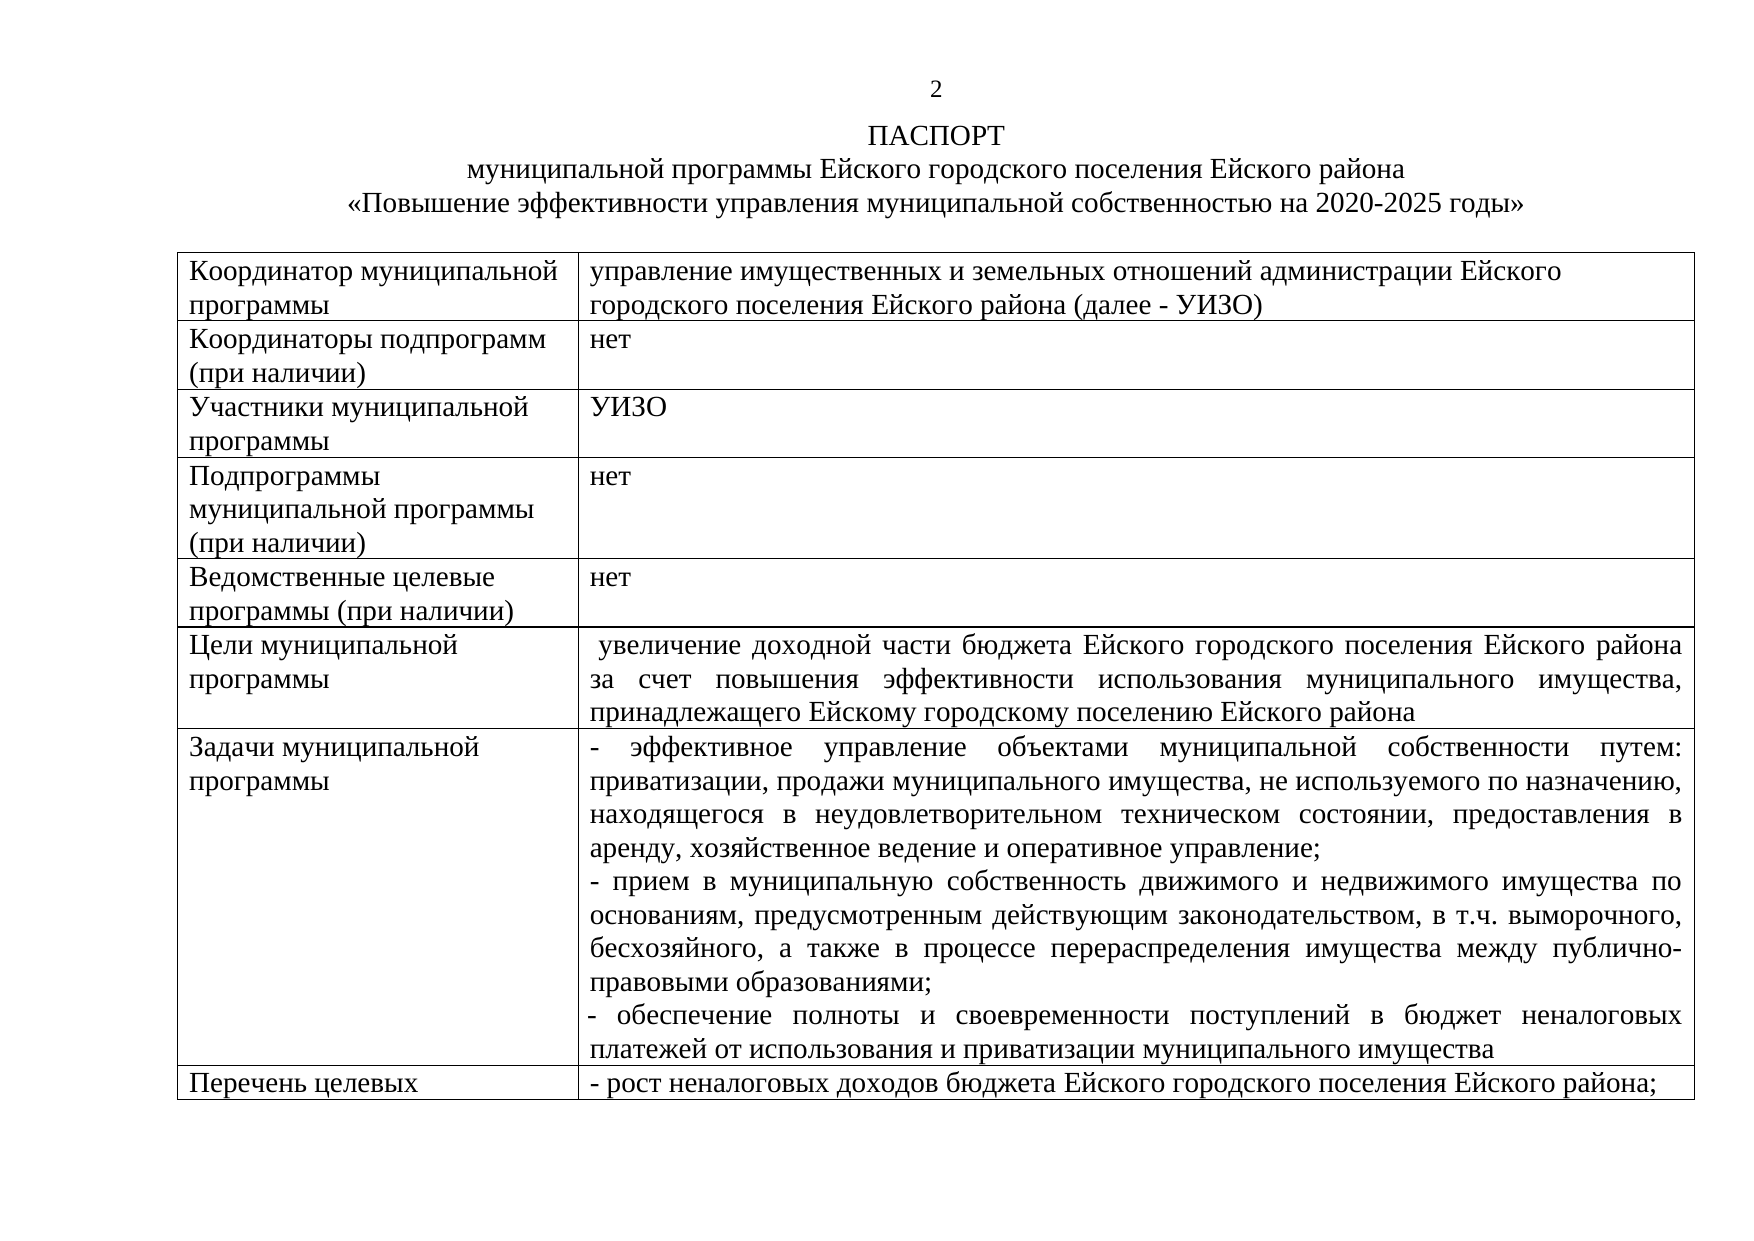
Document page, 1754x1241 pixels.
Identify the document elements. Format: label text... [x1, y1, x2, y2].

table_cell Ведомственные целевые программы (при наличии) [178, 559, 578, 626]
title муниципальной программы Ейского городского поселения Ейского района [177, 152, 1695, 185]
table_header Координатор муниципальной программы [178, 253, 578, 320]
table_cell нет [579, 559, 1694, 626]
table_cell Задачи муниципальной программы [178, 729, 578, 1064]
table_cell нет [579, 458, 1694, 558]
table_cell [178, 1066, 578, 1099]
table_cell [579, 1066, 1694, 1099]
title «Повышение эффективности управления муниципальной собственностью на 2020-2025 годы» [177, 185, 1695, 219]
table_cell Цели муниципальной программы [178, 628, 578, 728]
table_cell Координаторы подпрограмм (при наличии) [178, 321, 578, 388]
table_cell Участники муниципальной программы [178, 390, 578, 457]
table_header управление имущественных и земельных отношений администрации Ейского городского поселения Ейского района (далее - УИЗО) [579, 253, 1694, 320]
table_cell УИЗО [579, 390, 1694, 457]
table_cell нет [579, 321, 1694, 388]
table_cell увеличение доходной части бюджета Ейского городского поселения Ейского района за счет повышения эффективности использования муниципального имущества, принадлежащего Ейскому городскому поселению Ейского района [579, 628, 1694, 728]
title ПАСПОРТ [177, 118, 1695, 152]
table_cell Подпрограммы муниципальной программы (при наличии) [178, 458, 578, 558]
table_cell - эффективное управление объектами муниципальной собственности путем: приватизации, продажи муниципального имущества, не используемого по назначению, находящегося в неудовлетворительном техническом состоянии, предоставления в аренду, хозяйственное ведение и оперативное управление; - прием в муниципальную собственность движимого и недвижимого имущества по основаниям, предусмотренным действующим законодательством, в т.ч. выморочного, бесхозяйного, а также в процессе перераспределения имущества между публично-правовыми образованиями; - обеспечение полноты и своевременности поступлений в бюджет неналоговых платежей от использования и приватизации муниципального имущества [579, 729, 1694, 1064]
